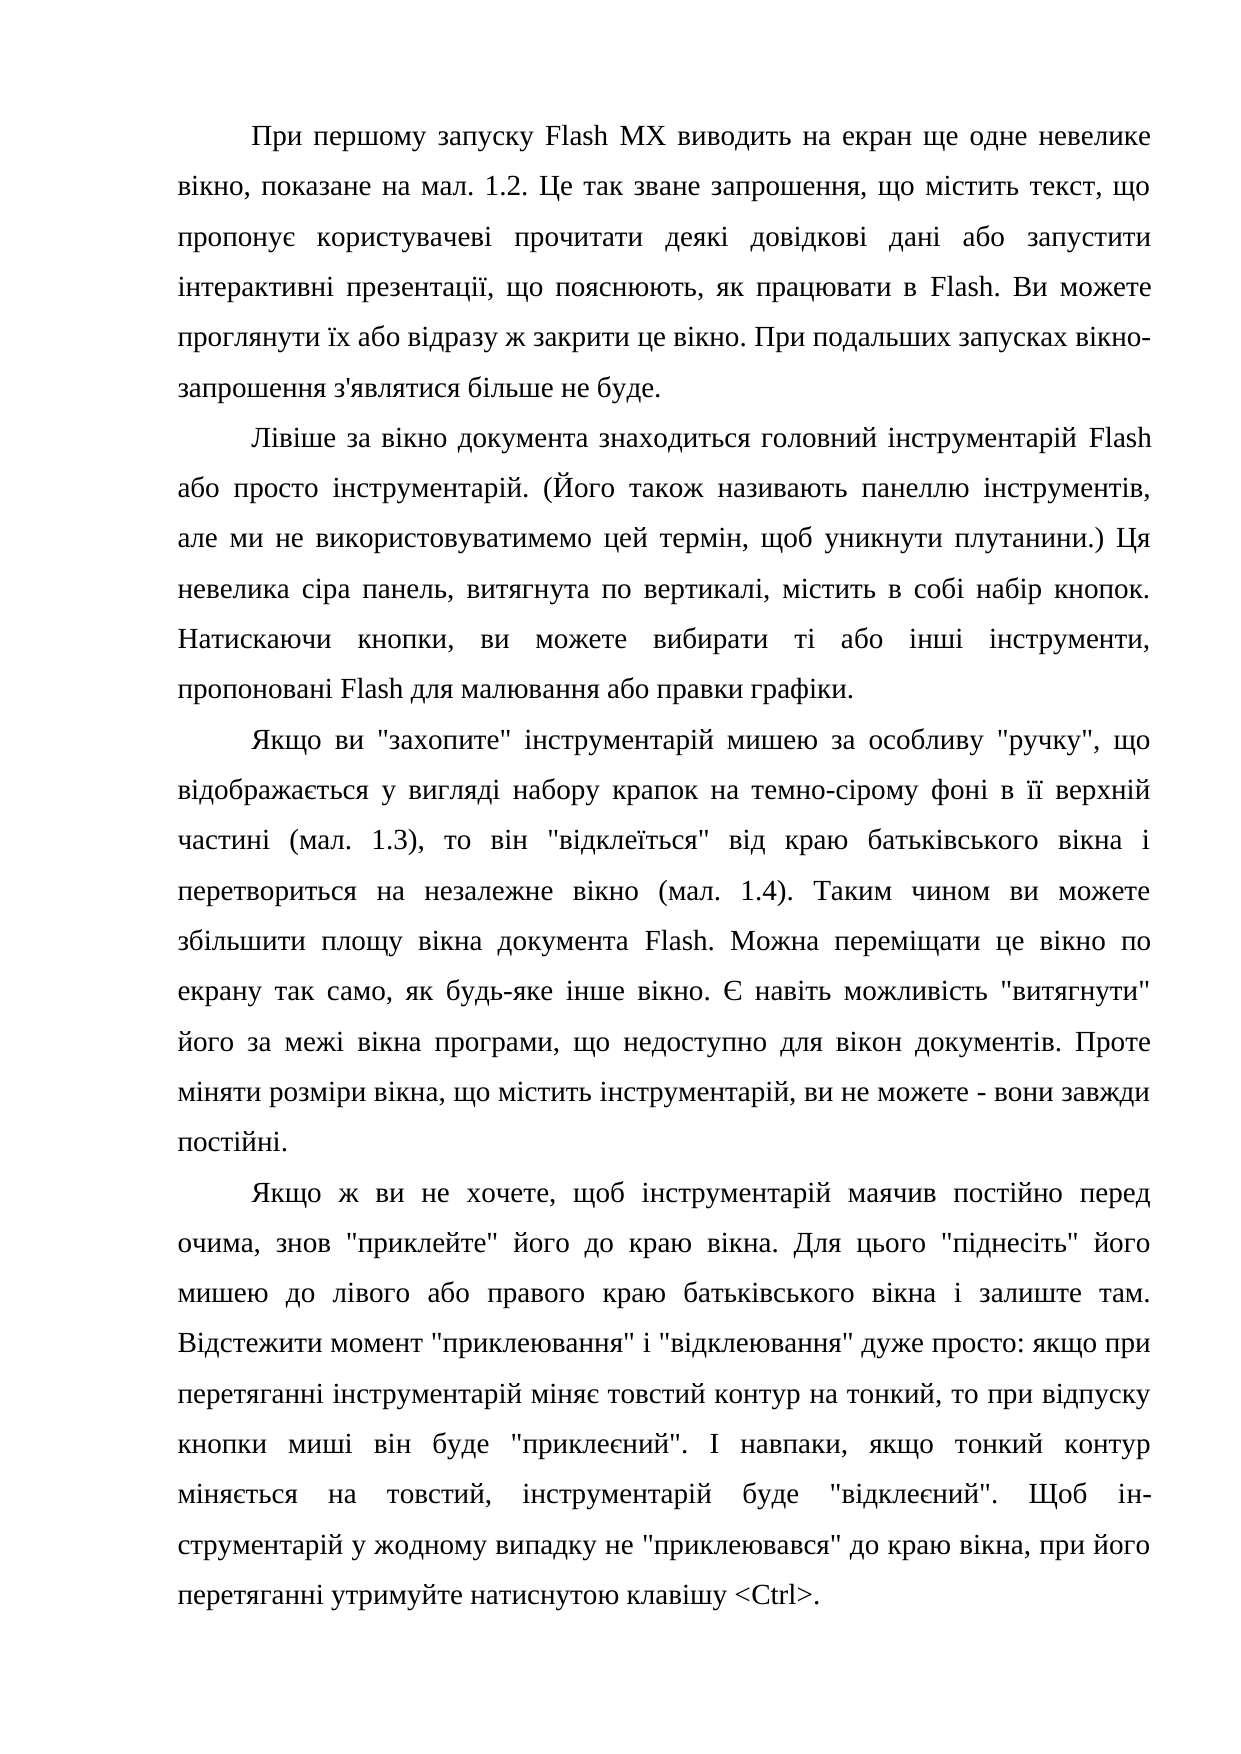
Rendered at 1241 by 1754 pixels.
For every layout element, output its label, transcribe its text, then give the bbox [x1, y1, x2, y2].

text При першому запуску Flash MX виводить на екран ще одне невелике вікно, показане на мал. 1.2. Це так зване запрошення, що містить текст, що пропонує користувачеві прочитати деякі довідкові дані або запустити інтерактивні презентації, що пояснюють, як працювати в Flash. Ви можете проглянути їх або відразу ж закрити це вікно. При подальших запусках вікно-запрошення з'являтися більше не буде. [177, 118, 1152, 403]
text Якщо ви "захопите" інструментарій мишею за особливу "ручку", що відображається у вигляді набору крапок на темно-сірому фоні в її верхній частині (мал. 1.3), то він "відклеїться" від краю батьківського вікна і перетвориться на незалежне вікно (мал. 1.4). Таким чином ви можете збільшити площу вікна документа Flash. Можна переміщати це вікно по екрану так само, як будь-яке інше вікно. Є навіть можливість "витягнути" його за межі вікна програми, що недоступно для вікон документів. Проте міняти розміри вікна, що містить інструментарій, ви не можете - вони завжди постійні. [177, 722, 1152, 1158]
text Якщо ж ви не хочете, щоб інструментарій маячив постійно перед очима, знов "приклейте" його до краю вікна. Для цього "піднесіть" його мишею до лівого або правого краю батьківського вікна і залиште там. Відстежити момент "приклеювання" і "відклеювання" дуже просто: якщо при перетяганні інструментарій міняє товстий контур на тонкий, то при відпуску кнопки миші він буде "приклеєний". І навпаки, якщо тонкий контур міняється на товстий, інструментарій буде "відклеєний". Щоб ін-струментарій у жодному випадку не "приклеювався" до краю вікна, при його перетяганні утримуйте натиснутою клавішу <Ctrl>. [177, 1175, 1152, 1611]
text Лівіше за вікно документа знаходиться головний інструментарій Flash або просто інструментарій. (Його також називають панеллю інструментів, але ми не використовуватимемо цей термін, щоб уникнути плутанини.) Ця невелика сіра панель, витягнута по вертикалі, містить в собі набір кнопок. Натискаючи кнопки, ви можете вибирати ті або інші інструменти, пропоновані Flash для малювання або правки графіки. [177, 420, 1152, 705]
